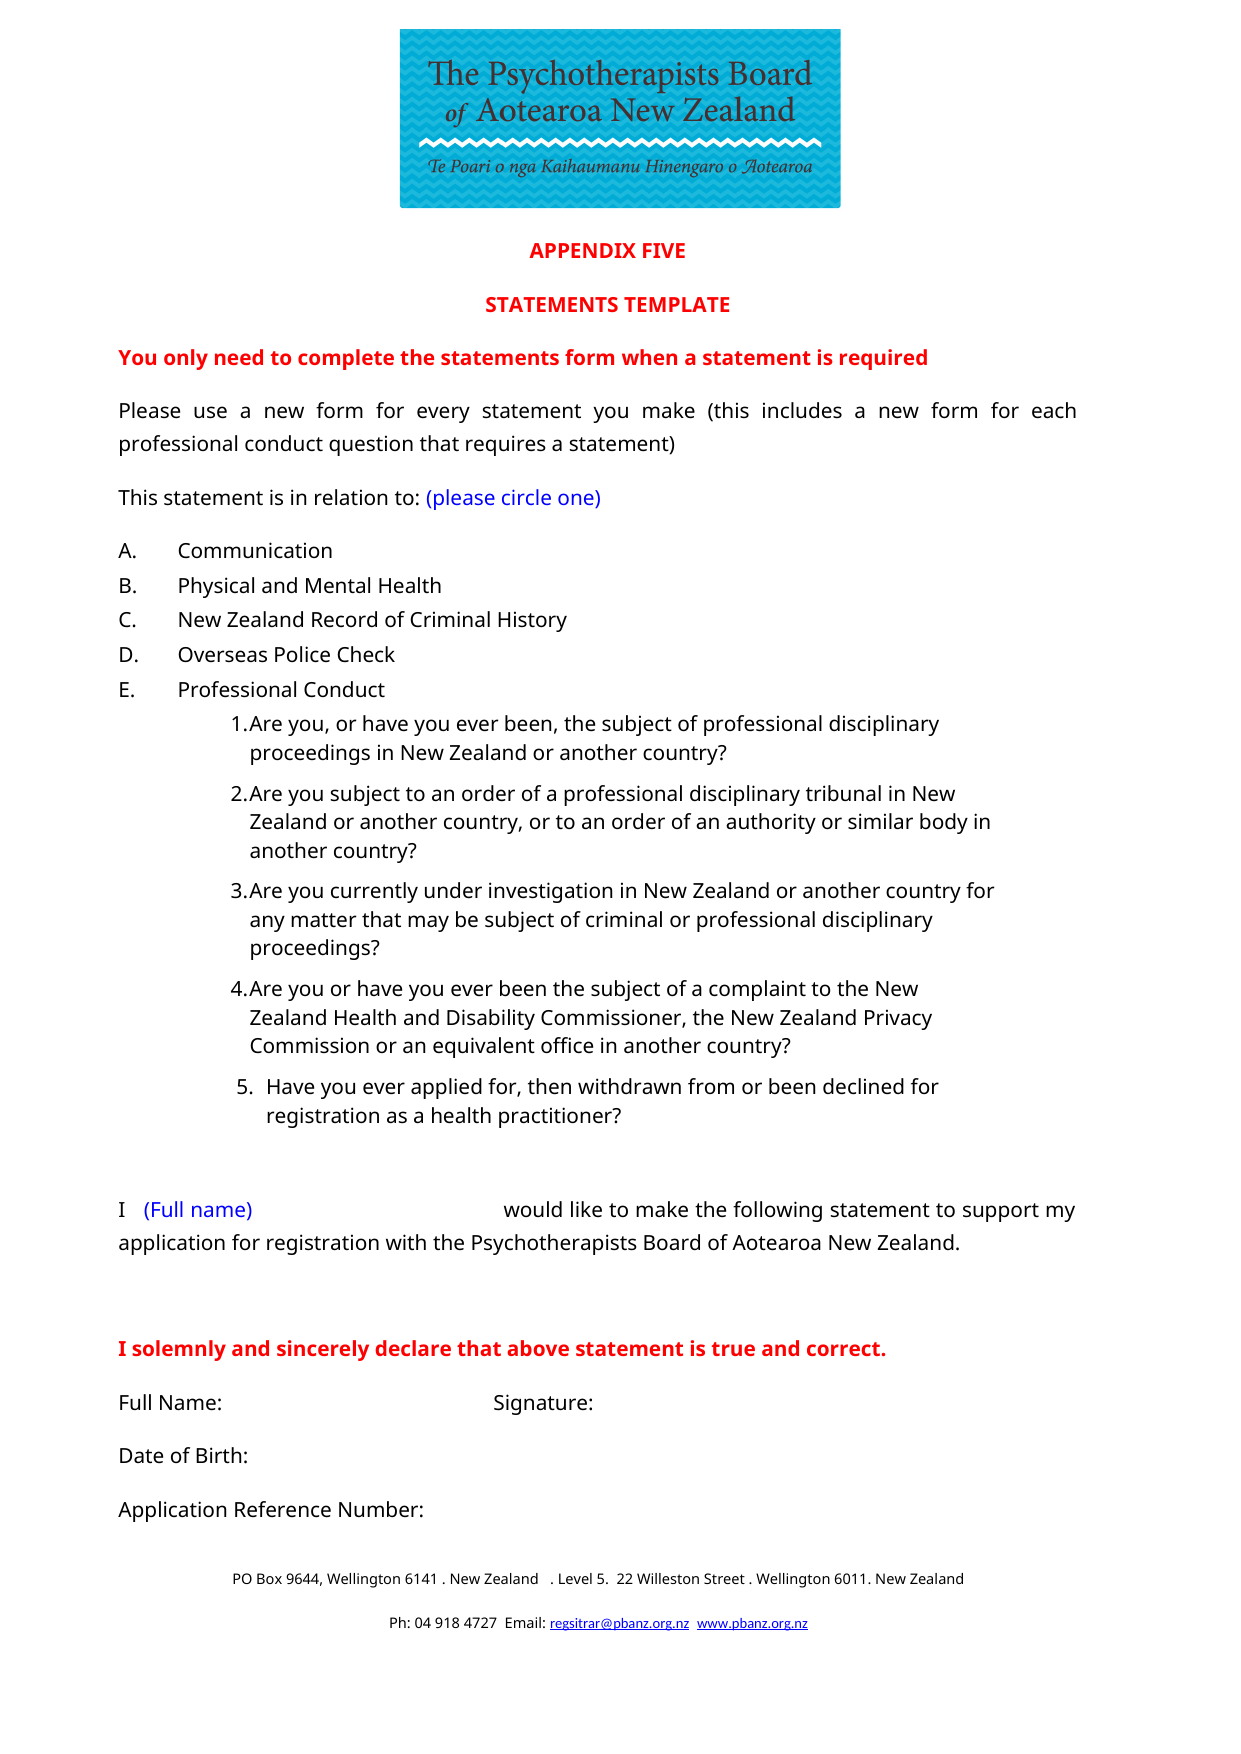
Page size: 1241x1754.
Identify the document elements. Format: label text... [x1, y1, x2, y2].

text Application Reference Number: [118, 1495, 1078, 1523]
picture [715, 29, 726, 33]
picture [658, 29, 669, 33]
picture [644, 29, 654, 33]
picture [443, 29, 453, 33]
picture [614, 29, 626, 33]
list Physical and Mental Health [118, 571, 1078, 599]
picture [787, 29, 798, 33]
text I (Full name) would like to make the following statement to support my application for registration with the Psychotherapists Board of Aotearoa New Zealand. [118, 1195, 1078, 1256]
picture [672, 29, 683, 33]
list Are you currently under investigation in New Zealand or another country for any matter that may be subject of criminal or professional disciplinary proceedings? [230, 877, 1078, 962]
picture [744, 29, 755, 33]
picture [428, 29, 439, 33]
list Are you subject to an order of a professional disciplinary tribunal in New Zealand or another country, or to an order of an authority or similar body in another country? [230, 779, 1078, 864]
picture [543, 29, 554, 33]
list New Zealand Record of Criminal History [118, 605, 1078, 634]
list Overseas Police Check [118, 640, 1078, 668]
list Communication [118, 536, 1078, 564]
picture [701, 29, 711, 33]
picture [572, 29, 582, 33]
picture [557, 29, 568, 33]
picture [457, 29, 468, 33]
picture [515, 29, 525, 33]
text Full Name: Signature: [118, 1388, 1078, 1416]
text STATEMENTS TEMPLATE [118, 290, 1097, 318]
text This statement is in relation to: (please circle one) [118, 483, 1078, 511]
picture [471, 29, 482, 33]
picture [586, 29, 597, 33]
text APPENDIX FIVE [118, 236, 1097, 265]
text You only need to complete the statements form when a statement is required [118, 343, 1078, 372]
picture [729, 29, 741, 33]
list Are you, or have you ever been, the subject of professional disciplinary proceedings in New Zealand or another country? [230, 709, 1078, 766]
picture [529, 29, 539, 33]
list Professional Conduct [118, 675, 1078, 703]
picture [383, 29, 857, 227]
picture [499, 29, 511, 33]
picture [802, 29, 826, 33]
picture [600, 29, 611, 33]
list Are you or have you ever been the subject of a complaint to the New Zealand Health and Disability Commissioner, the New Zealand Privacy Commission or an equivalent office in another country? [230, 974, 1078, 1060]
picture [759, 29, 769, 33]
text Date of Birth: [118, 1441, 1078, 1470]
picture [687, 29, 697, 33]
picture [414, 29, 425, 33]
text I solemnly and sincerely declare that above statement is true and correct. [118, 1334, 1078, 1363]
picture [773, 29, 784, 33]
list Have you ever applied for, then withdrawn from or been declined for registration as a health practitioner? [236, 1072, 1078, 1129]
text Please use a new form for every statement you make (this includes a new form for each professional conduct question that requires a statement) [118, 397, 1078, 458]
picture [485, 29, 496, 33]
picture [630, 29, 640, 33]
